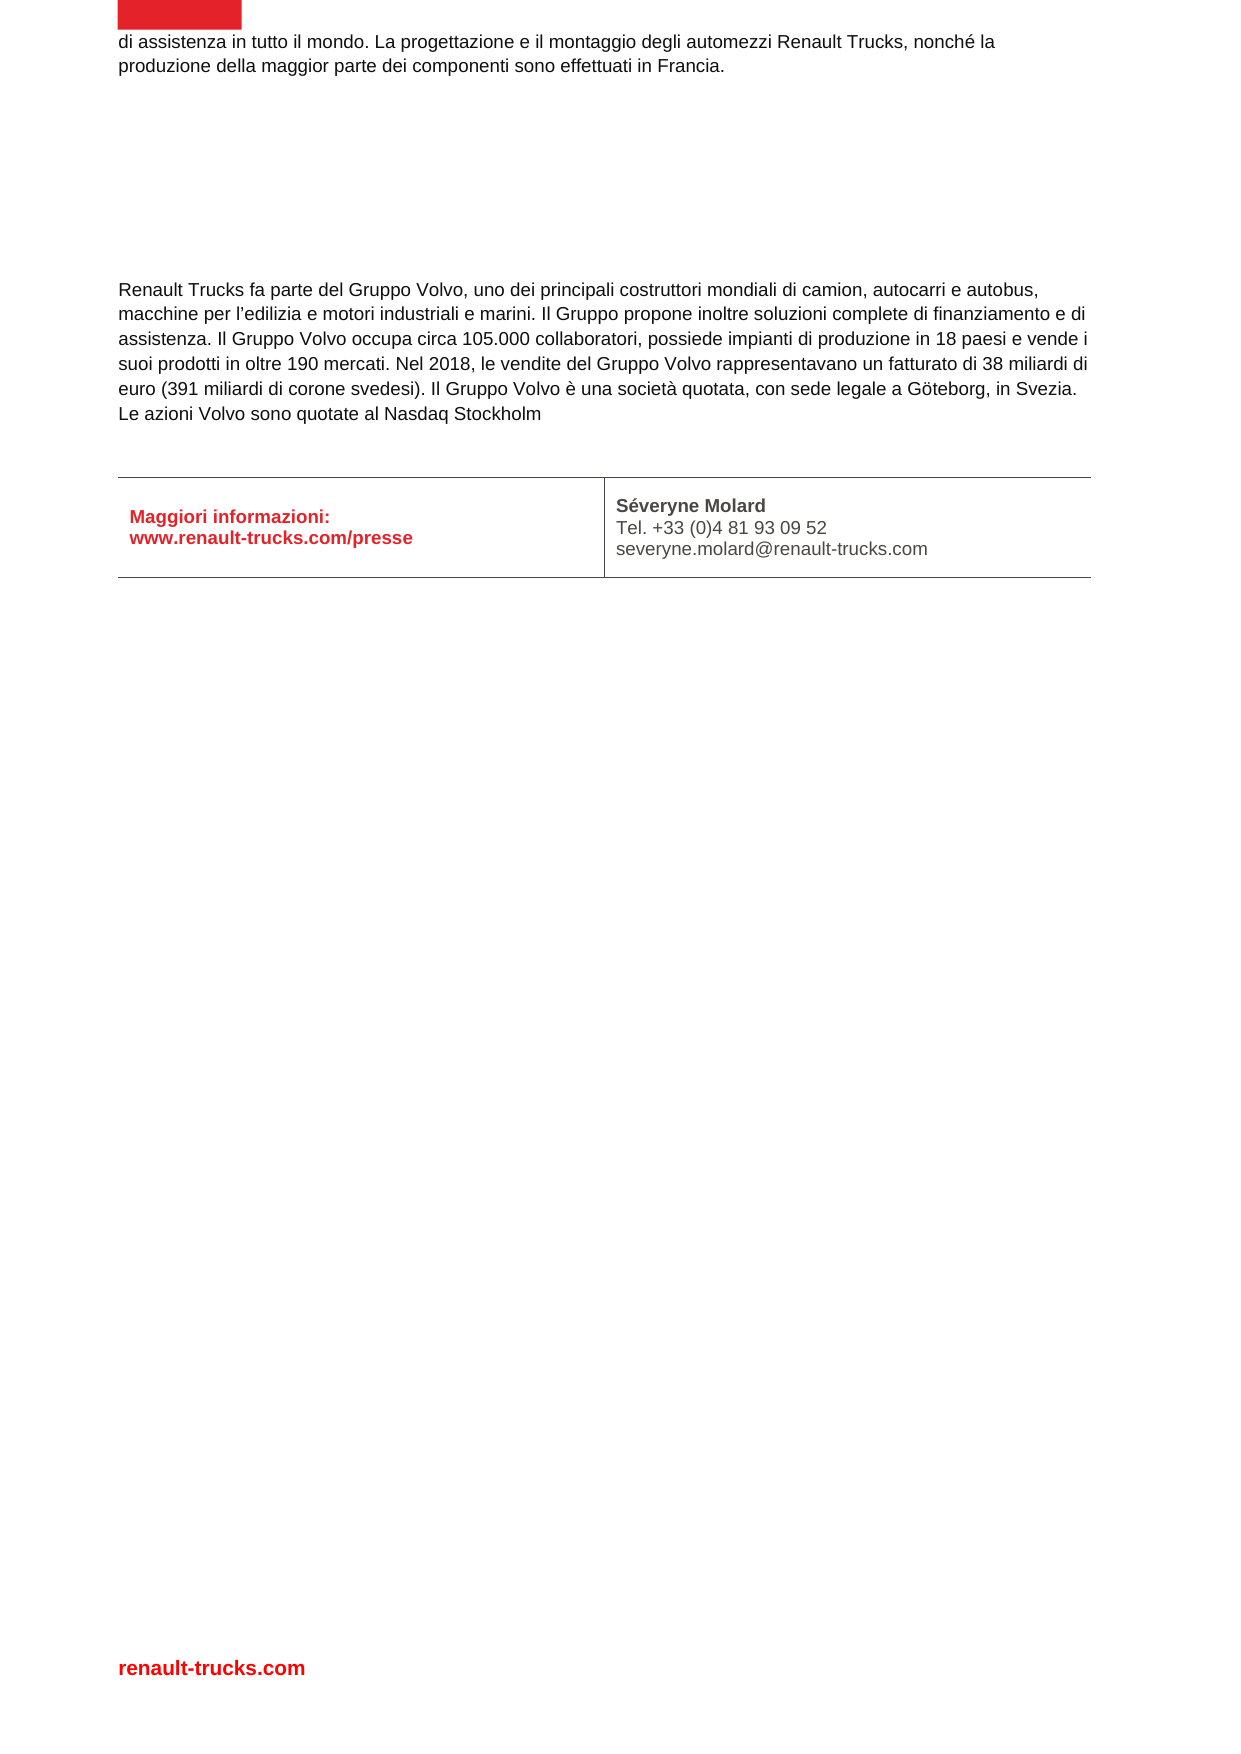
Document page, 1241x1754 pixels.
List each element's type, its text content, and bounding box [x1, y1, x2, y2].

text Renault Trucks fa parte del Gruppo Volvo, uno dei principali costruttori mondiali di camion, autocarri e autobus, macchine per l’edilizia e motori industriali e marini. Il Gruppo propone inoltre soluzioni complete di finanziamento e di assistenza. Il Gruppo Volvo occupa circa 105.000 collaboratori, possiede impianti di produzione in 18 paesi e vende i suoi prodotti in oltre 190 mercati. Nel 2018, le vendite del Gruppo Volvo rappresentavano un fatturato di 38 miliardi di euro (391 miliardi di corone svedesi). Il Gruppo Volvo è una società quotata, con sede legale a Göteborg, in Svezia. Le azioni Volvo sono quotate al Nasdaq Stockholm [118, 278, 1093, 424]
table_header Séveryne Molard Tel. +33 (0)4 81 93 09 52 severyne.molard@renault-trucks.com [605, 478, 1091, 577]
table_header Maggiori informazioni: www.renault-trucks.com/presse [118, 478, 604, 577]
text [118, 31, 1093, 77]
